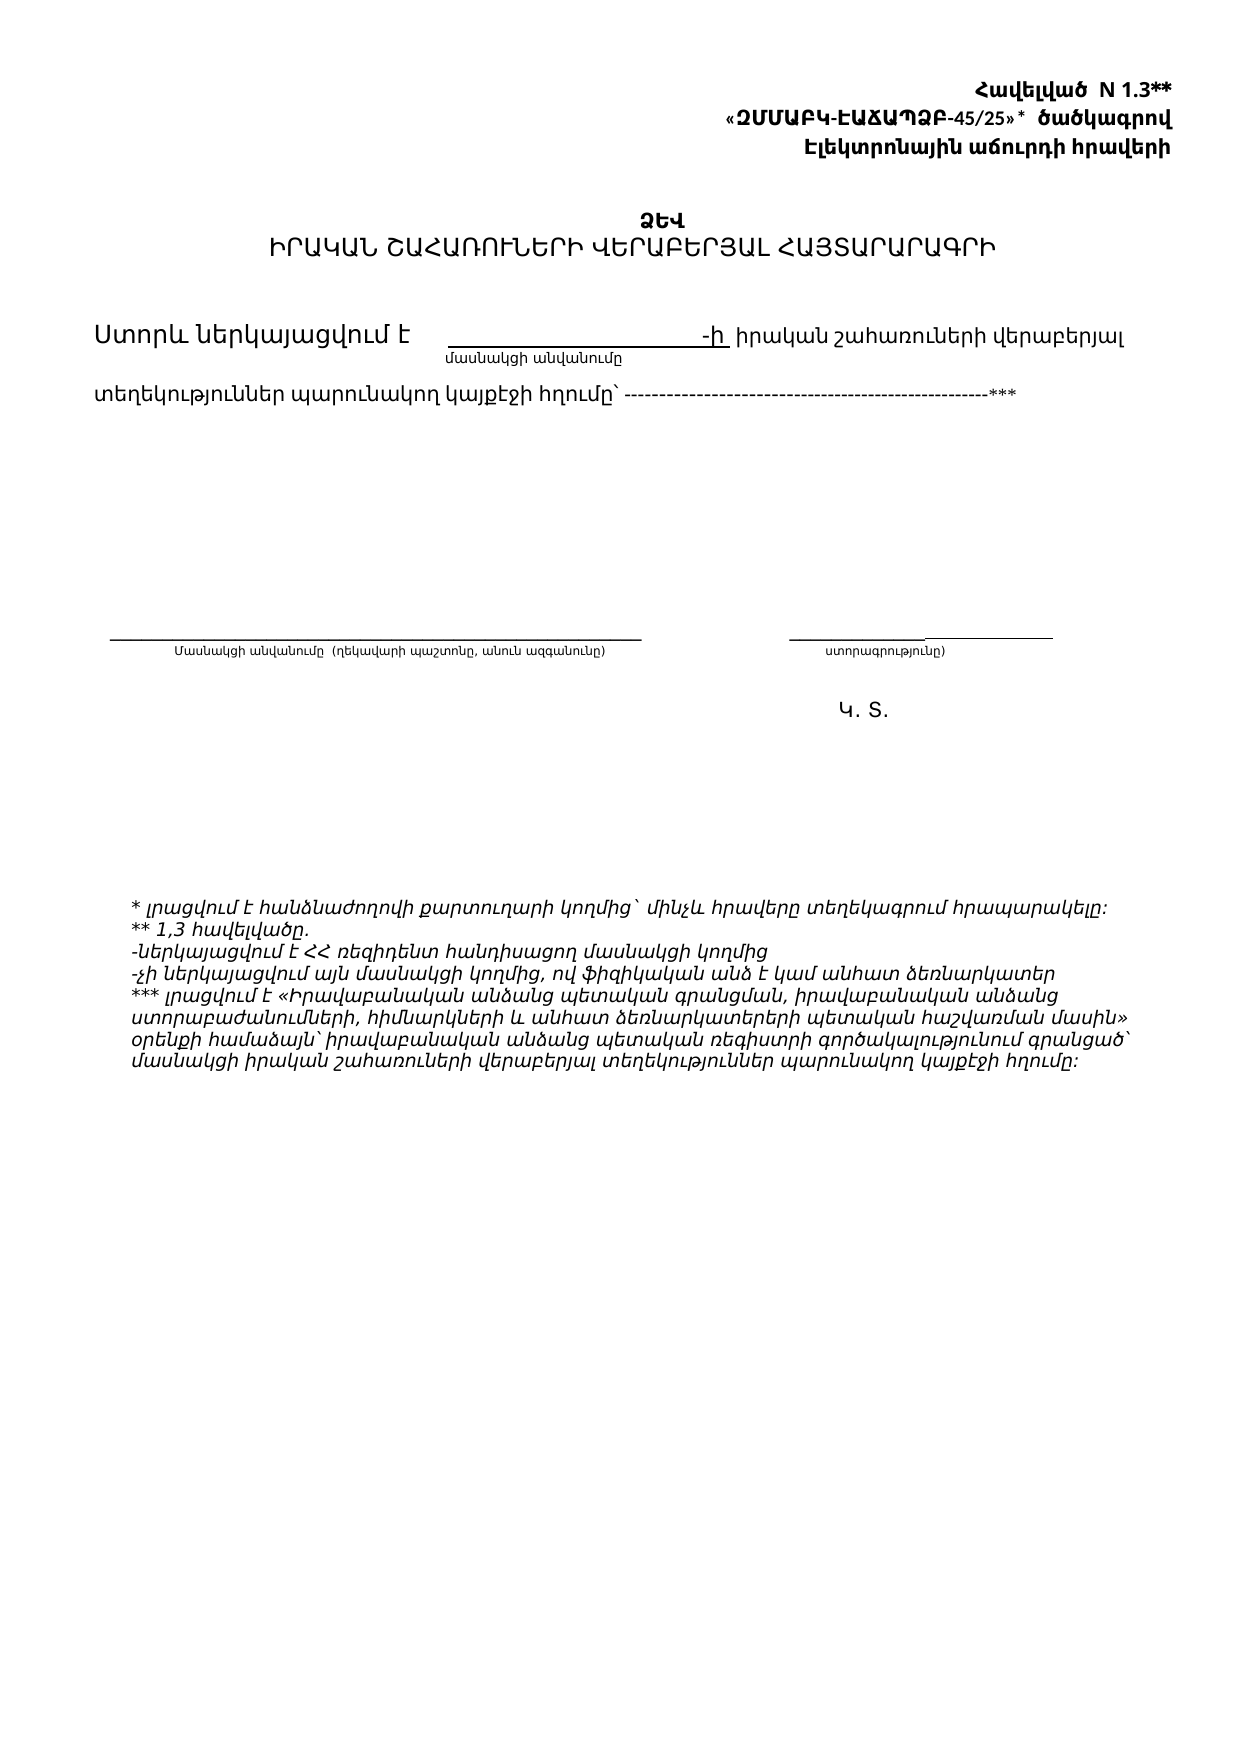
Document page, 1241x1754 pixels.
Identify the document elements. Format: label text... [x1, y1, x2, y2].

text մասնակցի անվանումը [94, 350, 1171, 379]
text Հավելված N 1.3** [94, 75, 1171, 103]
text Էլեկտրոնային աճուրդի հրավերի [94, 132, 1171, 160]
text ** 1,3 հավելվածը․ [131, 919, 1171, 941]
text -ներկայացվում է ՀՀ ռեզիդենտ հանդիսացող մասնակցի կողմից [131, 941, 1171, 963]
text Ստորև ներկայացվում է -ի իրական շահառուների վերաբերյալ [94, 321, 1171, 350]
text ԻՐԱԿԱՆ ՇԱՀԱՌՈՒՆԵՐԻ ՎԵՐԱԲԵՐՅԱԼ ՀԱՅՏԱՐԱՐԱԳՐԻ [94, 233, 1171, 262]
text ___________________________________________________ _____________ Մասնակցի անվանումը (ղեկավարի պաշտոնը, անուն ազգանունը) ստորագրությունը) [94, 617, 1171, 669]
text -չի ներկայացվում այն մասնակցի կողմից, ով ֆիզիկական անձ է կամ անհատ ձեռնարկատեր [131, 963, 1171, 985]
text «ԶՄՄԱԲԿ-ԷԱՃԱՊՁԲ-45/25»* ծածկագրով [94, 103, 1171, 132]
text * լրացվում է հանձնաժողովի քարտուղարի կողմից` մինչև հրավերը տեղեկագրում հրապարակելը: [131, 897, 1171, 919]
text տեղեկություններ պարունակող կայքէջի հղումը՝ ----------------------------------------------------*** [94, 379, 1171, 408]
text *** լրացվում է «Իրավաբանական անձանց պետական գրանցման, իրավաբանական անձանց ստորաբաժանումների, հիմնարկների և անհատ ձեռնարկատերերի պետական հաշվառման մասին» օրենքի համաձայն՝ իրավաբանական անձանց պետական ռեգիստրի գործակալությունում գրանցած՝ մասնակցի իրական շահառուների վերաբերյալ տեղեկություններ պարունակող կայքէջի հղումը: [131, 985, 1171, 1072]
text ՁԵՎ [94, 209, 1171, 233]
text Կ. Տ. [94, 698, 1171, 722]
